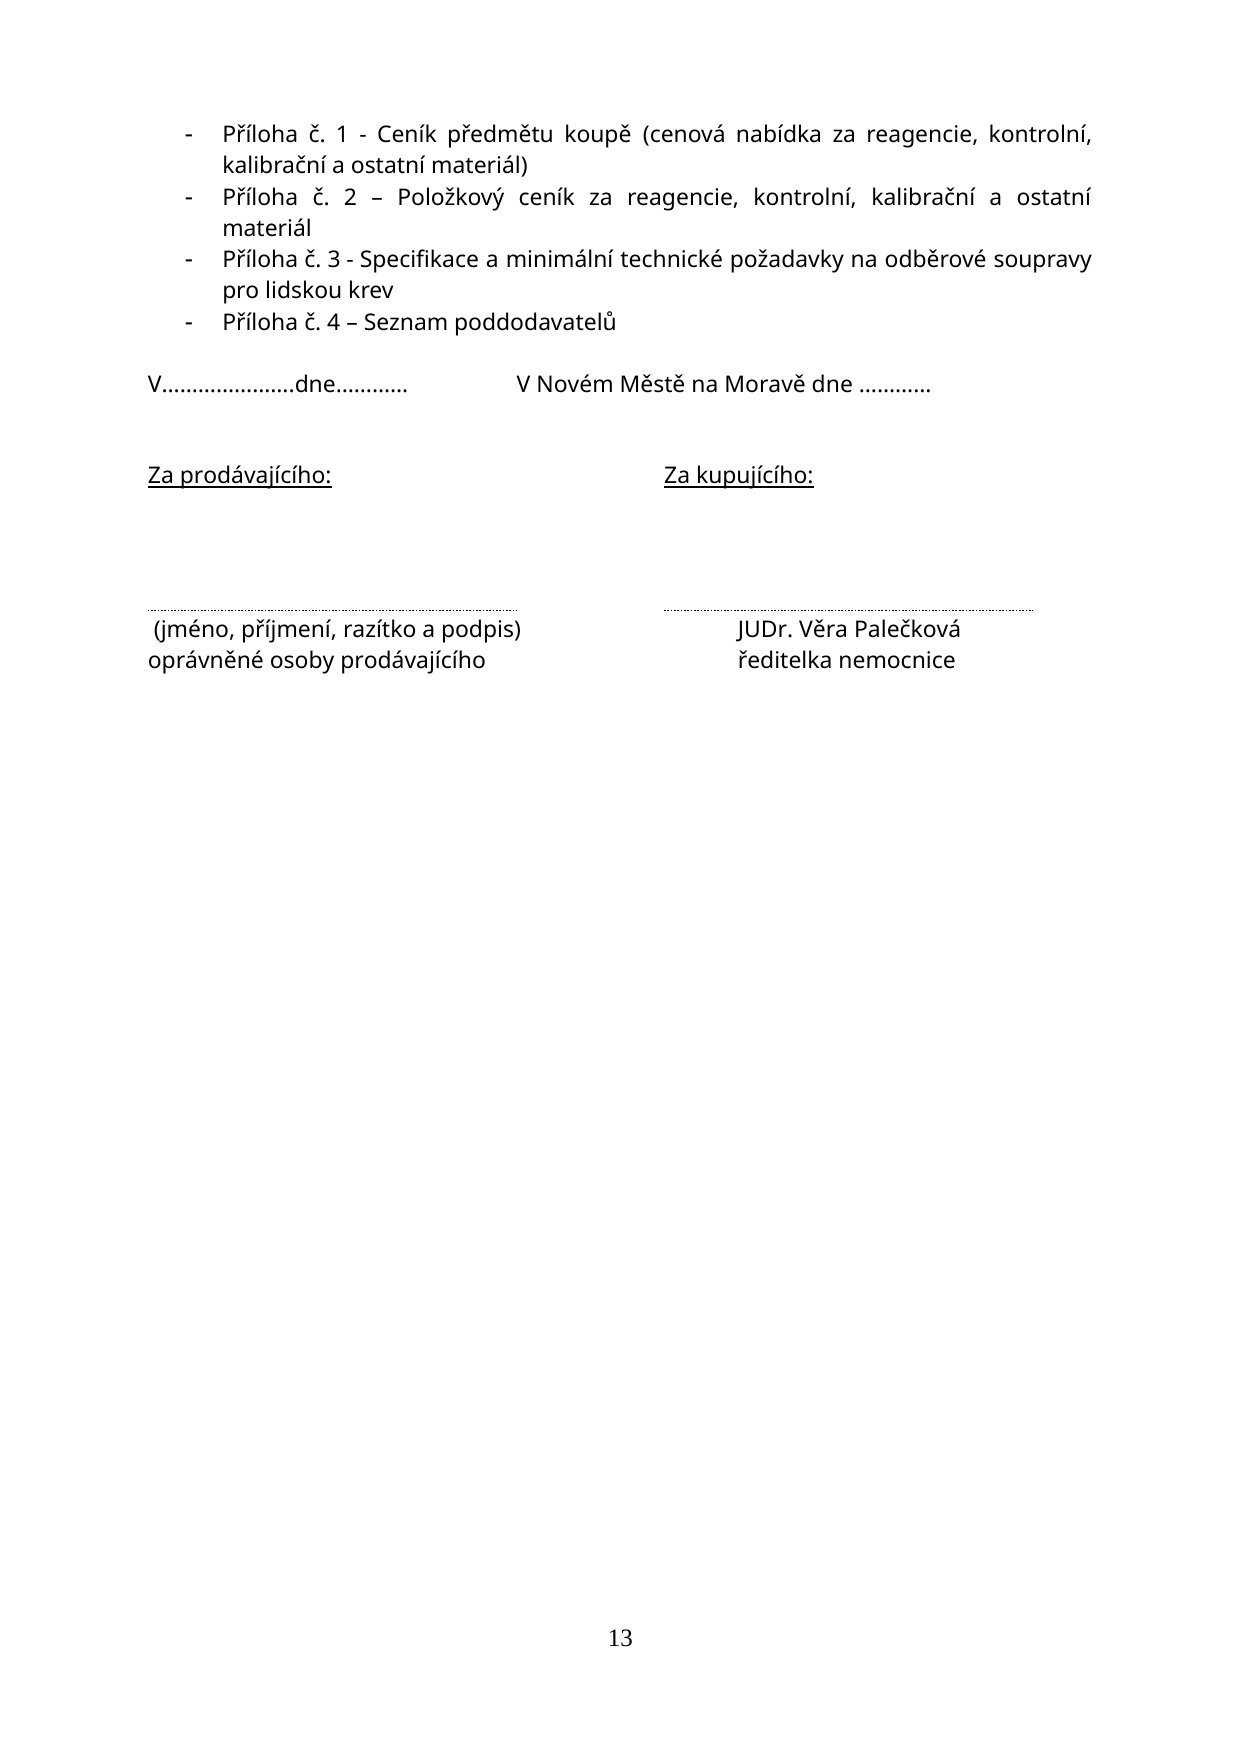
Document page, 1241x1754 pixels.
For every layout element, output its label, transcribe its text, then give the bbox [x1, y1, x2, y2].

list Příloha č. 4 – Seznam poddodavatelů [185, 306, 1092, 337]
list Příloha č. 3 - Specifikace a minimální technické požadavky na odběrové soupravy pro lidskou krev [185, 243, 1092, 306]
text (jméno, příjmení, razítko a podpis) JUDr. Věra Palečková [148, 613, 1092, 644]
list Příloha č. 1 - Ceník předmětu koupě (cenová nabídka za reagencie, kontrolní, kalibrační a ostatní materiál) [185, 118, 1092, 181]
list Příloha č. 2 – Položkový ceník za reagencie, kontrolní, kalibrační a ostatní materiál [185, 181, 1092, 243]
text oprávněné osoby prodávajícího ředitelka nemocnice [148, 644, 1092, 676]
text Za prodávajícího: Za kupujícího: [148, 459, 1092, 491]
text V………………….dne………… V Novém Městě na Moravě dne ………… [148, 368, 1092, 399]
